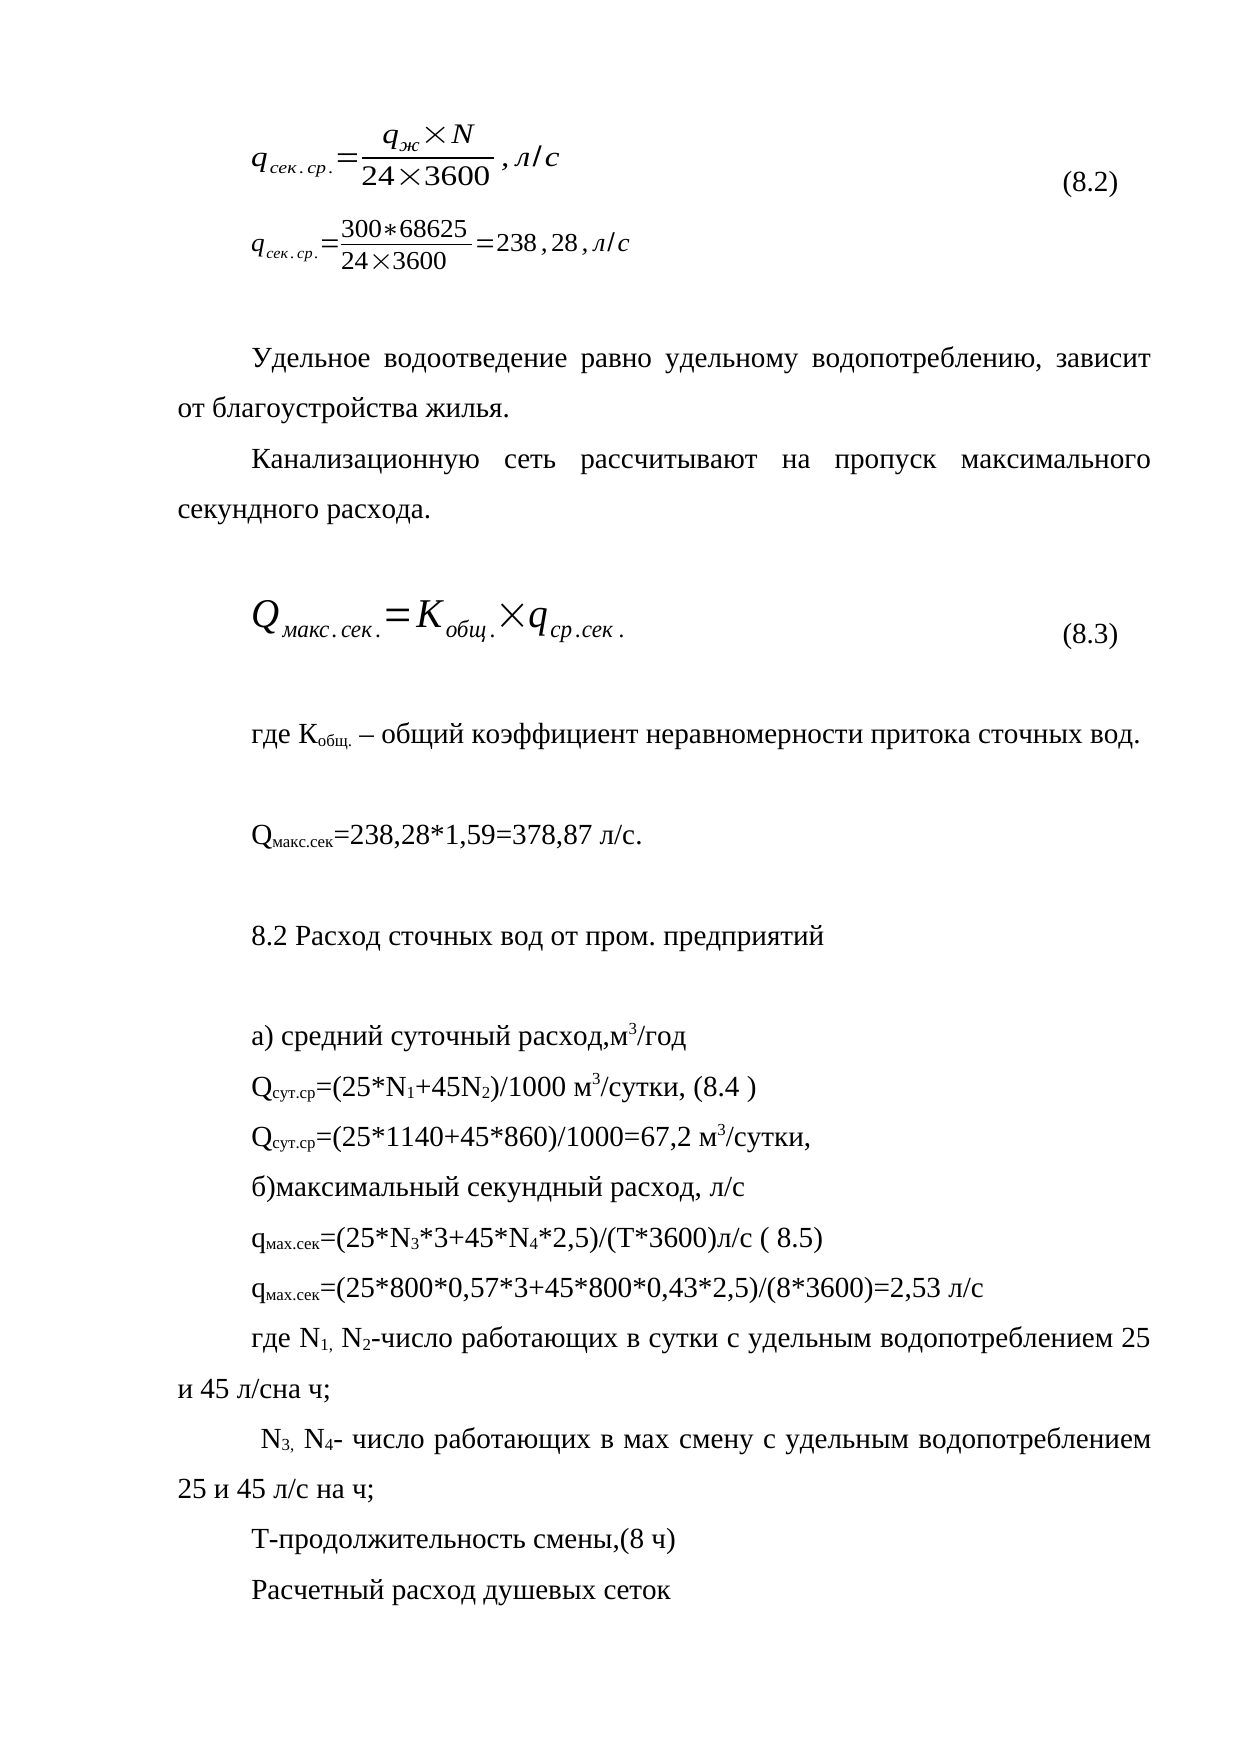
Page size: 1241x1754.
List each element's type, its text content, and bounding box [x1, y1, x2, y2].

text Расчетный расход душевых сеток [177, 1572, 1152, 1606]
text 8.2 Расход сточных вод от пром. предприятий [177, 918, 1152, 951]
text Qсут.ср=(25*N1+45N2)/1000 м3/сутки, (8.4 ) [177, 1069, 1152, 1102]
text где N1, N2-число работающих в сутки с удельным водопотреблением 25 и 45 л/сна ч; [177, 1320, 1152, 1404]
text Удельное водоотведение равно удельному водопотреблению, зависит от благоустройства жилья. [177, 340, 1152, 424]
text где Кобщ. – общий коэффициент неравномерности притока сточных вод. [177, 717, 1152, 750]
text qмах.сек=(25*800*0,57*3+45*800*0,43*2,5)/(8*3600)=2,53 л/с [177, 1270, 1152, 1304]
text а) средний суточный расход,м3/год [177, 1018, 1152, 1052]
text (8.2) [177, 118, 1152, 198]
text Канализационную сеть рассчитывают на пропуск максимального секундного расхода. [177, 441, 1152, 525]
text б)максимальный секундный расход, л/с [177, 1169, 1152, 1203]
text Т-продолжительность смены,(8 ч) [177, 1522, 1152, 1555]
text qмах.сек=(25*N3*3+45*N4*2,5)/(Т*3600)л/с ( 8.5) [177, 1220, 1152, 1253]
text N3, N4- число работающих в мах смену с удельным водопотреблением 25 и 45 л/с на ч; [177, 1421, 1152, 1505]
text (8.3) [177, 592, 1152, 649]
text Qсут.ср=(25*1140+45*860)/1000=67,2 м3/сутки, [177, 1119, 1152, 1153]
text Qмакс.сек=238,28*1,59=378,87 л/с. [177, 817, 1152, 851]
